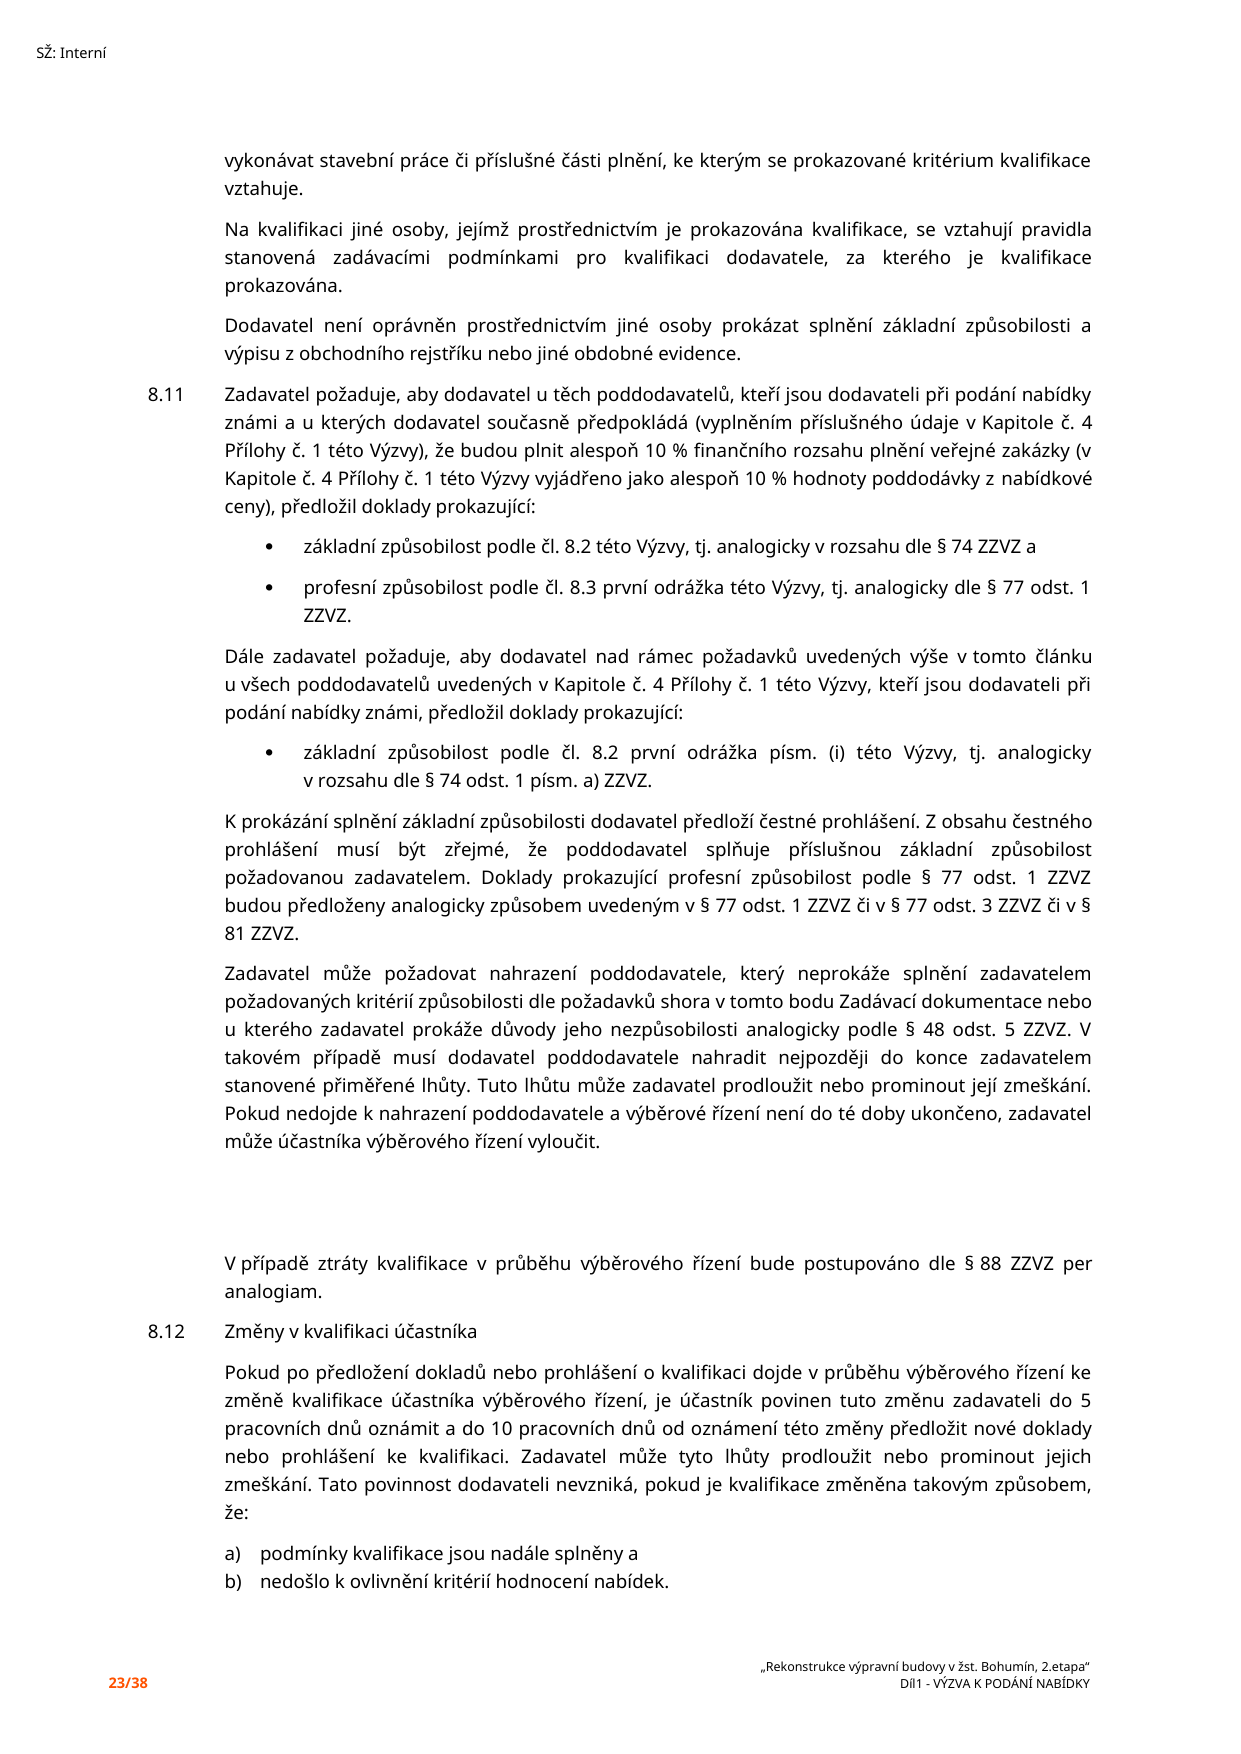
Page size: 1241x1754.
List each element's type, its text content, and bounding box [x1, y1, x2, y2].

text Dodavatel není oprávněn prostřednictvím jiné osoby prokázat splnění základní způsobilosti a výpisu z obchodního rejstříku nebo jiné obdobné evidence. [224, 313, 1093, 366]
text Zadavatel může požadovat nahrazení poddodavatele, který neprokáže splnění zadavatelem požadovaných kritérií způsobilosti dle požadavků shora v tomto bodu Zadávací dokumentace nebo u kterého zadavatel prokáže důvody jeho nezpůsobilosti analogicky podle § 48 odst. 5 ZZVZ. V takovém případě musí dodavatel poddodavatele nahradit nejpozději do konce zadavatelem stanovené přiměřené lhůty. Tuto lhůtu může zadavatel prodloužit nebo prominout její zmeškání. Pokud nedojde k nahrazení poddodavatele a výběrové řízení není do té doby ukončeno, zadavatel může účastníka výběrového řízení vyloučit. [224, 961, 1093, 1154]
text Dále zadavatel požaduje, aby dodavatel nad rámec požadavků uvedených výše v tomto článku u všech poddodavatelů uvedených v Kapitole č. 4 Přílohy č. 1 této Výzvy, kteří jsou dodavateli při podání nabídky známi, předložil doklady prokazující: [224, 643, 1093, 724]
text Zadavatel požaduje, aby dodavatel u těch poddodavatelů, kteří jsou dodavateli při podání nabídky známi a u kterých dodavatel současně předpokládá (vyplněním příslušného údaje v Kapitole č. 4 Přílohy č. 1 této Výzvy), že budou plnit alespoň 10 % finančního rozsahu plnění veřejné zakázky (v Kapitole č. 4 Přílohy č. 1 této Výzvy vyjádřeno jako alespoň 10 % hodnoty poddodávky z nabídkové ceny), předložil doklady prokazující: [148, 381, 1093, 519]
text Na kvalifikaci jiné osoby, jejímž prostřednictvím je prokazována kvalifikace, se vztahují pravidla stanovená zadávacími podmínkami pro kvalifikaci dodavatele, za kterého je kvalifikace prokazována. [224, 216, 1093, 298]
text základní způsobilost podle čl. 8.2 této Výzvy, tj. analogicky v rozsahu dle § 74 ZZVZ a [266, 534, 1093, 559]
text K prokázání splnění základní způsobilosti dodavatel předloží čestné prohlášení. Z obsahu čestného prohlášení musí být zřejmé, že poddodavatel splňuje příslušnou základní způsobilost požadovanou zadavatelem. Doklady prokazující profesní způsobilost podle § 77 odst. 1 ZZVZ budou předloženy analogicky způsobem uvedeným v § 77 odst. 1 ZZVZ či v § 77 odst. 3 ZZVZ či v § 81 ZZVZ. [224, 808, 1093, 946]
text Změny v kvalifikaci účastníka [148, 1319, 1093, 1344]
list V případě ztráty kvalifikace v průběhu výběrového řízení bude postupováno dle § 88 ZZVZ per analogiam. [224, 1250, 1093, 1304]
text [224, 148, 1093, 201]
list podmínky kvalifikace jsou nadále splněny a [224, 1540, 1093, 1566]
text nedošlo k ovlivnění kritérií hodnocení nabídek. [224, 1568, 1093, 1593]
text Pokud po předložení dokladů nebo prohlášení o kvalifikaci dojde v průběhu výběrového řízení ke změně kvalifikace účastníka výběrového řízení, je účastník povinen tuto změnu zadavateli do 5 pracovních dnů oznámit a do 10 pracovních dnů od oznámení této změny předložit nové doklady nebo prohlášení ke kvalifikaci. Zadavatel může tyto lhůty prodloužit nebo prominout jejich zmeškání. Tato povinnost dodavateli nevzniká, pokud je kvalifikace změněna takovým způsobem, že: [224, 1359, 1093, 1525]
text základní způsobilost podle čl. 8.2 první odrážka písm. (i) této Výzvy, tj. analogicky v rozsahu dle § 74 odst. 1 písm. a) ZZVZ. [266, 739, 1093, 793]
text profesní způsobilost podle čl. 8.3 první odrážka této Výzvy, tj. analogicky dle § 77 odst. 1 ZZVZ. [266, 574, 1093, 628]
